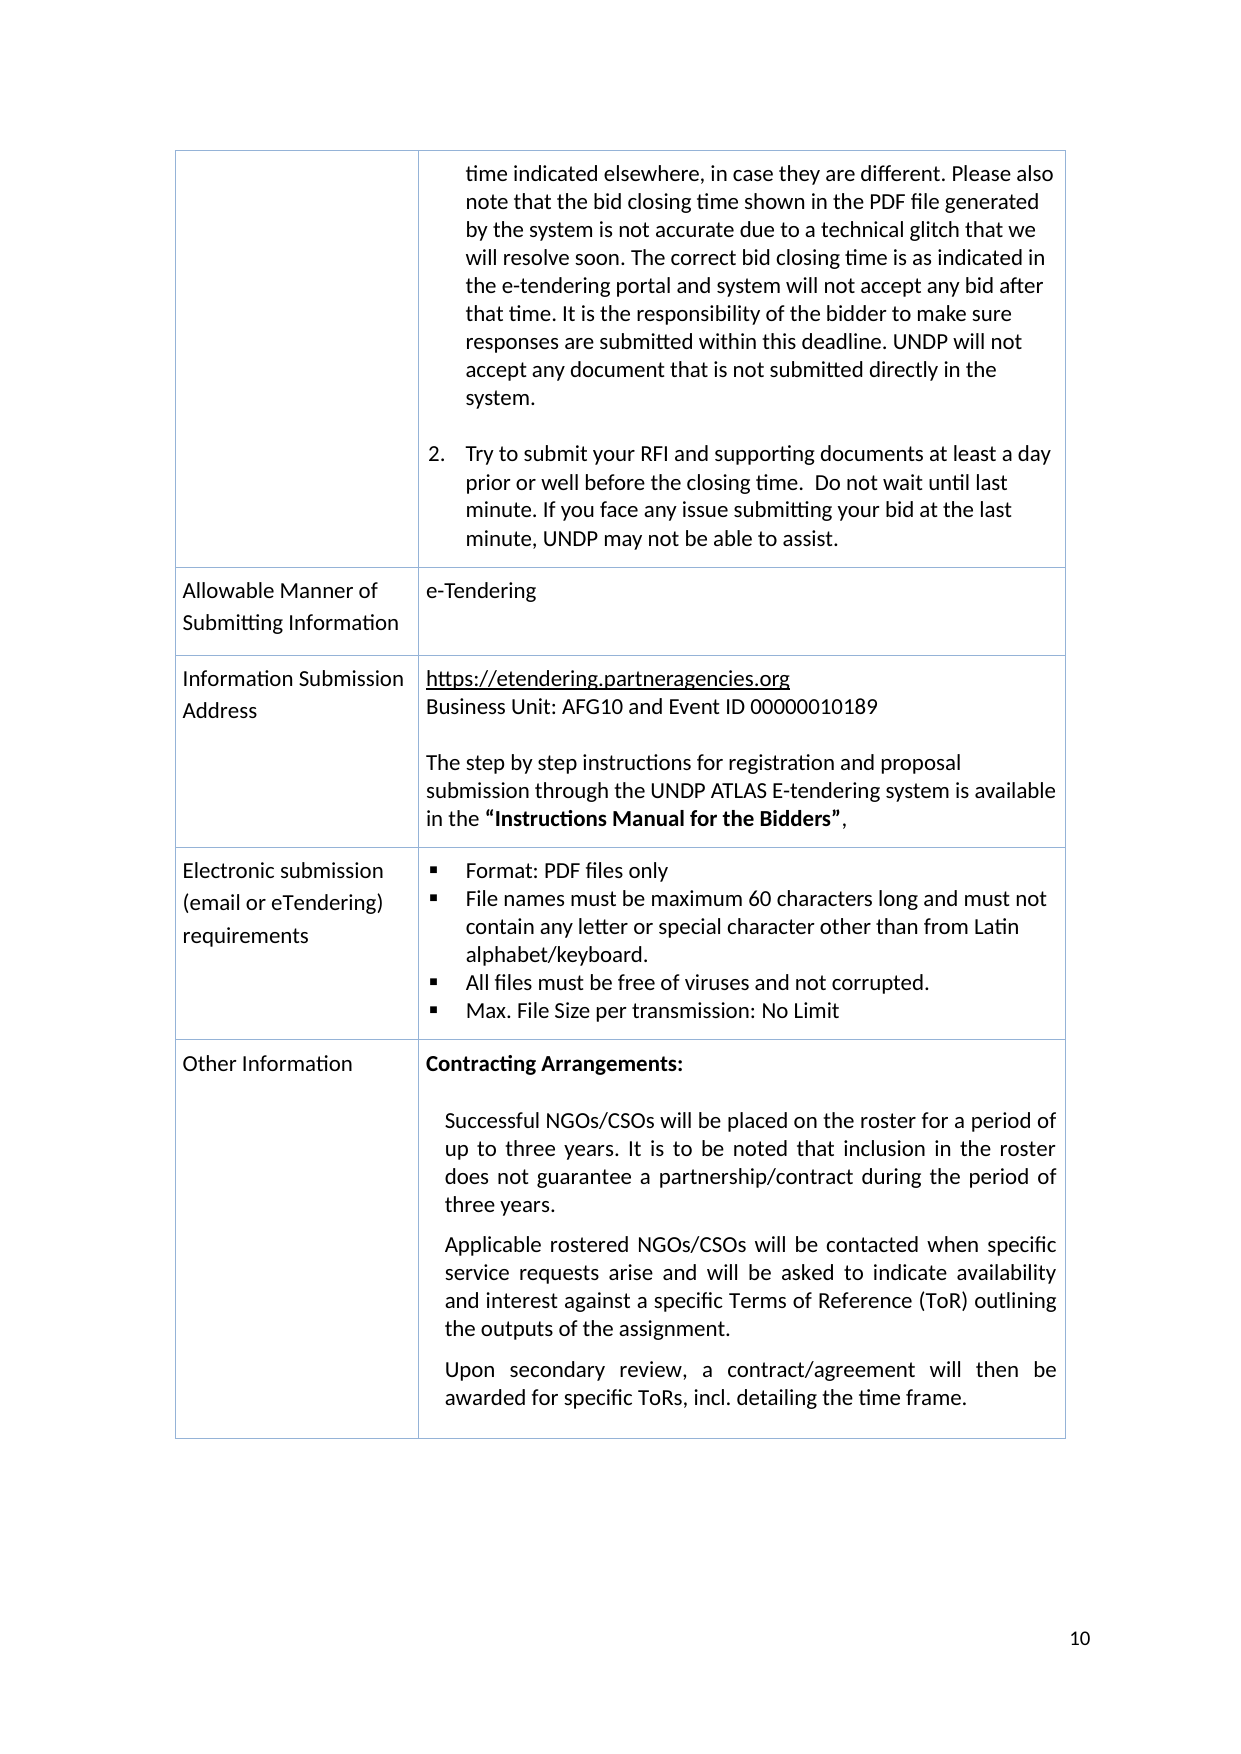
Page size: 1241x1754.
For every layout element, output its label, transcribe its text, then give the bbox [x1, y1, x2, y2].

table_cell https://etendering.partneragencies.org Business Unit: AFG10 and Event ID 00000010189 The step by step instructions for registration and proposal submission through the UNDP ATLAS E-tendering system is available in the “Instructions Manual for the Bidders”, [419, 656, 1065, 847]
table_cell Other Information [176, 1040, 418, 1438]
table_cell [176, 151, 418, 566]
table_cell Format: PDF files only File names must be maximum 60 characters long and must not contain any letter or special character other than from Latin alphabet/keyboard. All files must be free of viruses and not corrupted. Max. File Size per transmission: No Limit [419, 848, 1065, 1039]
table_cell Allowable Manner of Submitting Information [176, 568, 418, 655]
table_cell Electronic submission (email or eTendering) requirements [176, 848, 418, 1039]
table_cell Contracting Arrangements: Successful NGOs/CSOs will be placed on the roster for a period of up to three years. It is to be noted that inclusion in the roster does not guarantee a partnership/contract during the period of three years. Applicable rostered NGOs/CSOs will be contacted when specific service requests arise and will be asked to indicate availability and interest against a specific Terms of Reference (ToR) outlining the outputs of the assignment. Upon secondary review, a contract/agreement will then be awarded for specific ToRs, incl. detailing the time frame. [419, 1040, 1065, 1438]
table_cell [419, 151, 1065, 566]
table_cell Information Submission Address [176, 656, 418, 847]
table_cell e-Tendering [419, 568, 1065, 655]
